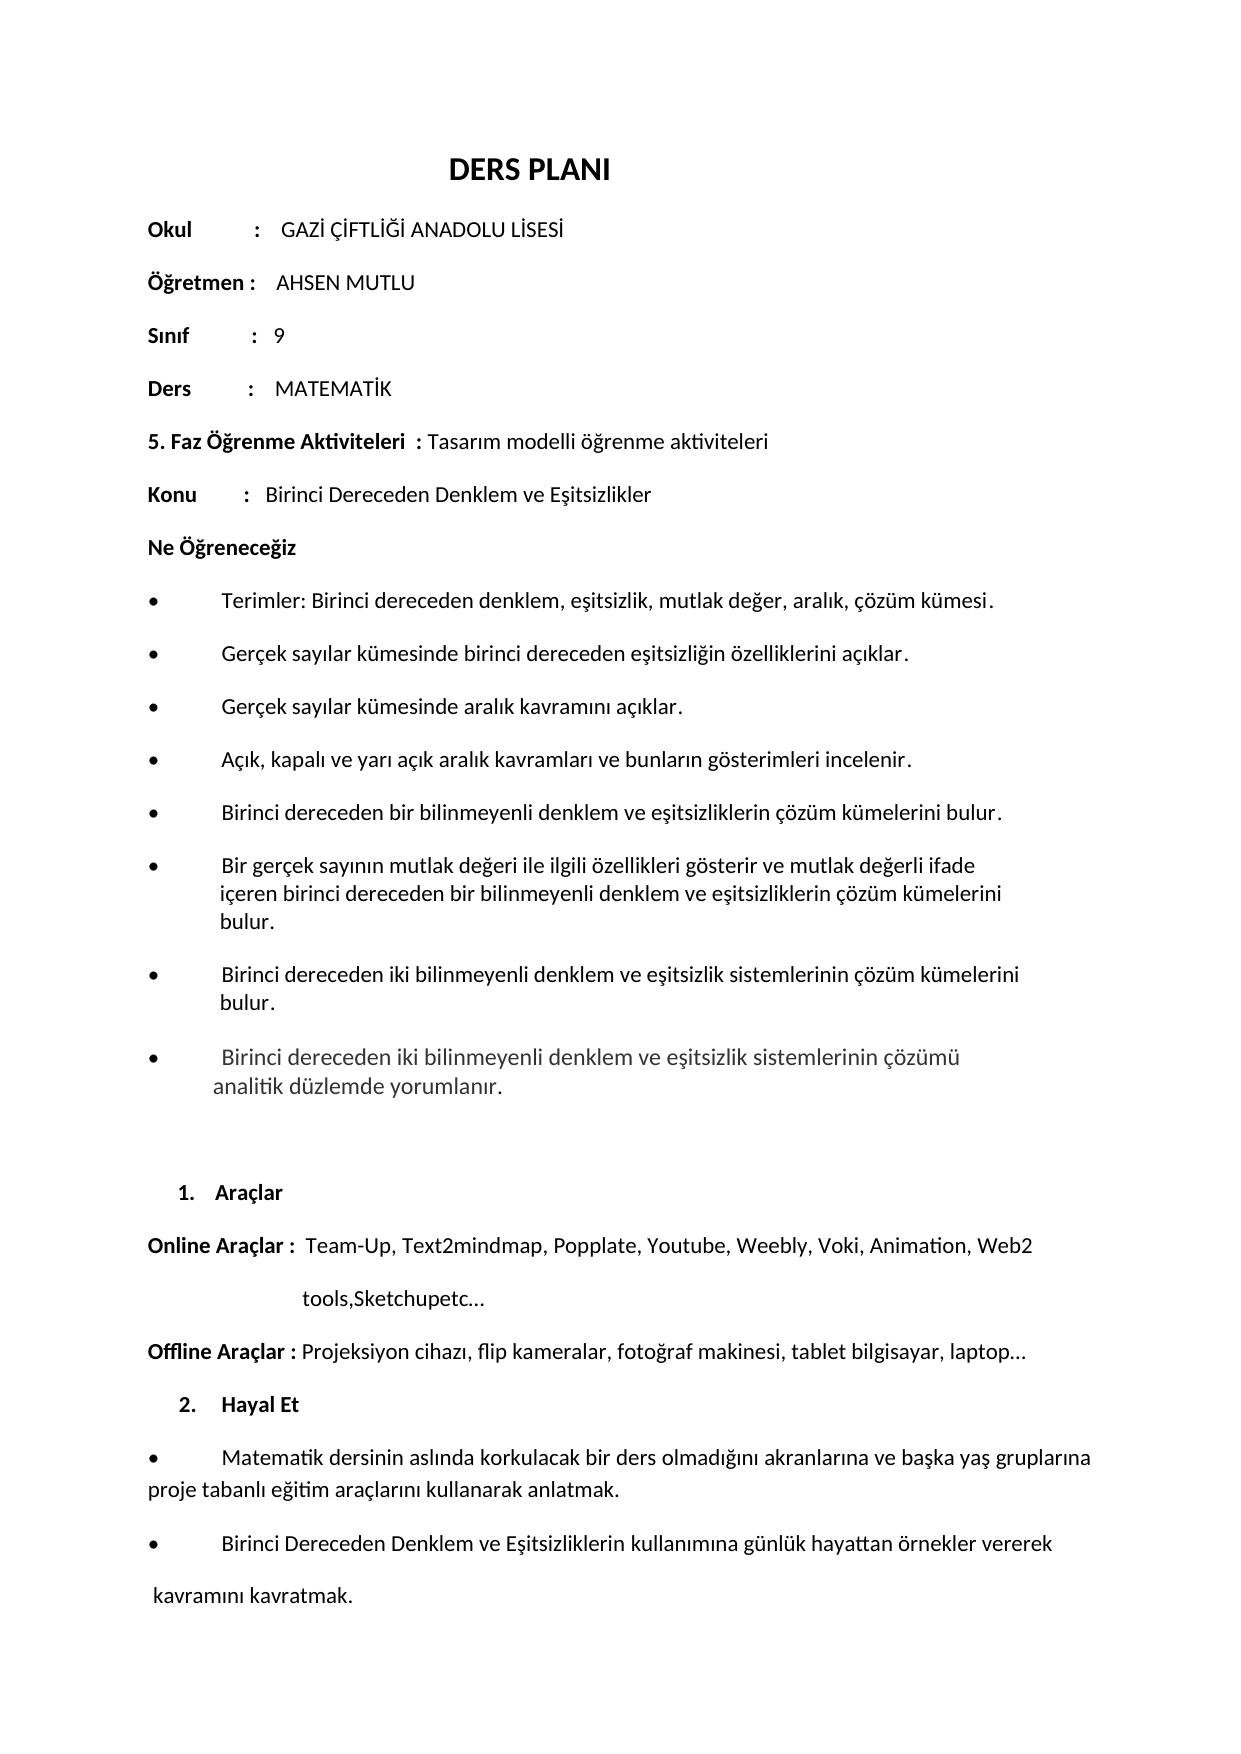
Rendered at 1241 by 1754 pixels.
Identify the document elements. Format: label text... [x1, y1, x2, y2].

text bulur. [148, 907, 1093, 936]
text 2. Hayal Et [148, 1390, 1093, 1418]
text • Gerçek sayılar kümesinde birinci dereceden eşitsizliğin özelliklerini açıklar. [148, 639, 1093, 667]
text • Birinci dereceden iki bilinmeyenli denklem ve eşitsizlik sistemlerinin çözüm kümelerini [148, 961, 1093, 988]
text kavramını kavratmak. [148, 1582, 1093, 1610]
text DERS PLANI [148, 148, 1093, 188]
text Sınıf : 9 [148, 321, 1093, 349]
text • Birinci dereceden iki bilinmeyenli denklem ve eşitsizlik sistemlerinin çözümü [148, 1042, 1093, 1071]
text Online Araçlar : Team-Up, Text2mindmap, Popplate, Youtube, Weebly, Voki, Animation, Web2 [148, 1231, 1093, 1259]
text • Birinci dereceden bir bilinmeyenli denklem ve eşitsizliklerin çözüm kümelerini bulur. [148, 798, 1093, 826]
text Konu : Birinci Dereceden Denklem ve Eşitsizlikler [148, 480, 1093, 508]
text Offline Araçlar : Projeksiyon cihazı, flip kameralar, fotoğraf makinesi, tablet bilgisayar, laptop… [148, 1337, 1093, 1365]
text • Gerçek sayılar kümesinde aralık kavramını açıklar. [148, 692, 1093, 720]
text • Açık, kapalı ve yarı açık aralık kavramları ve bunların gösterimleri incelenir. [148, 745, 1093, 773]
text • Birinci Dereceden Denklem ve Eşitsizliklerin kullanımına günlük hayattan örnekler vererek [148, 1529, 1093, 1557]
text 5. Faz Öğrenme Aktiviteleri : Tasarım modelli öğrenme aktiviteleri [148, 427, 1093, 455]
text Okul : GAZİ ÇİFTLİĞİ ANADOLU LİSESİ [148, 215, 1093, 243]
text Ders : MATEMATİK [148, 374, 1093, 402]
text içeren birinci dereceden bir bilinmeyenli denklem ve eşitsizliklerin çözüm kümelerini [148, 879, 1093, 907]
list Araçlar [177, 1178, 1093, 1206]
text • Bir gerçek sayının mutlak değeri ile ilgili özellikleri gösterir ve mutlak değerli ifade [148, 851, 1093, 879]
text analitik düzlemde yorumlanır. [148, 1071, 1093, 1100]
text bulur. [148, 988, 1093, 1017]
text • Terimler: Birinci dereceden denklem, eşitsizlik, mutlak değer, aralık, çözüm kümesi. [148, 586, 1093, 614]
text Ne Öğreneceğiz [148, 533, 1093, 561]
text • Matematik dersinin aslında korkulacak bir ders olmadığını akranlarına ve başka yaş gruplarına proje tabanlı eğitim araçlarını kullanarak anlatmak. [148, 1443, 1093, 1504]
text Öğretmen : AHSEN MUTLU [148, 268, 1093, 296]
text tools,Sketchupetc… [148, 1284, 1093, 1312]
